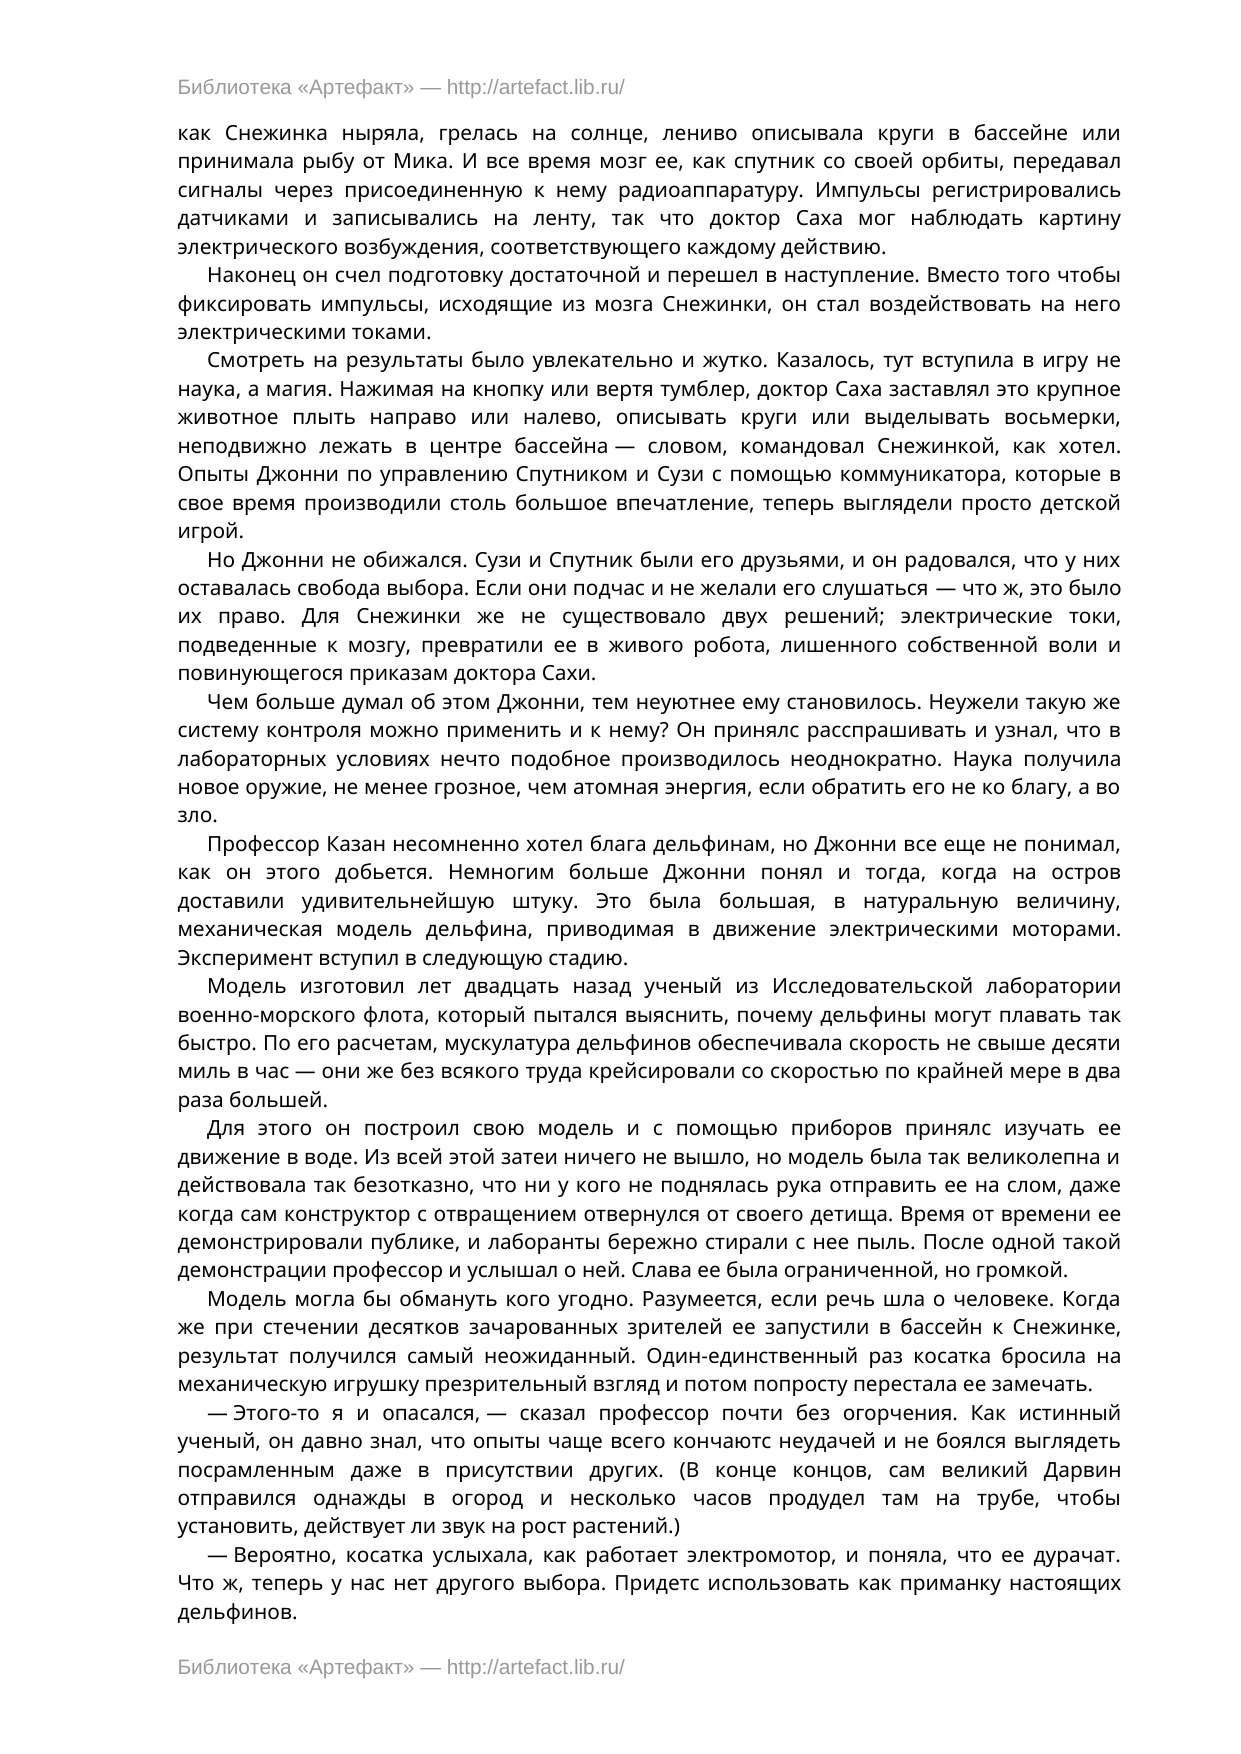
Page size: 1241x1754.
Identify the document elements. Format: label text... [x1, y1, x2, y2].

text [177, 118, 1122, 260]
text Смотреть на результаты было увлекательно и жутко. Казалось, тут вступила в игру не наука, а магия. Нажимая на кнопку или вертя тумблер, доктор Саха заставлял это крупное животное плыть направо или налево, описывать круги или выделывать восьмерки, неподвижно лежать в центре бассейна — словом, командовал Снежинкой, как хотел. Опыты Джонни по управлению Спутником и Сузи с помощью коммуникатора, которые в свое время производили столь большое впечатление, теперь выглядели просто детской игрой. [177, 346, 1122, 545]
text Модель изготовил лет двадцать назад ученый из Исследовательской лаборатории военно-морского флота, который пытался выяснить, почему дельфины могут плавать так быстро. По его расчетам, мускулатура дельфинов обеспечивала скорость не свыше десяти миль в час — они же без всякого труда крейсировали со скоростью по крайней мере в два раза большей. [177, 971, 1122, 1113]
text Чем больше думал об этом Джонни, тем неуютнее ему становилось. Неужели такую же систему контроля можно применить и к нему? Он принялс расспрашивать и узнал, что в лабораторных условиях нечто подобное производилось неоднократно. Наука получила новое оружие, не менее грозное, чем атомная энергия, если обратить его не ко благу, а во зло. [177, 687, 1122, 829]
text — Вероятно, косатка услыхала, как работает электромотор, и поняла, что ее дурачат. Что ж, теперь у нас нет другого выбора. Придетс использовать как приманку настоящих дельфинов. [177, 1540, 1122, 1625]
text Модель могла бы обмануть кого угодно. Разумеется, если речь шла о человеке. Когда же при стечении десятков зачарованных зрителей ее запустили в бассейн к Снежинке, результат получился самый неожиданный. Один-единственный раз косатка бросила на механическую игрушку презрительный взгляд и потом попросту перестала ее замечать. [177, 1284, 1122, 1398]
text Профессор Казан несомненно хотел блага дельфинам, но Джонни все еще не понимал, как он этого добьется. Немногим больше Джонни понял и тогда, когда на остров доставили удивительнейшую штуку. Это была большая, в натуральную величину, механическая модель дельфина, приводимая в движение электрическими моторами. Эксперимент вступил в следующую стадию. [177, 829, 1122, 971]
text Наконец он счел подготовку достаточной и перешел в наступление. Вместо того чтобы фиксировать импульсы, исходящие из мозга Снежинки, он стал воздействовать на него электрическими токами. [177, 260, 1122, 346]
text Для этого он построил свою модель и с помощью приборов принялс изучать ее движение в воде. Из всей этой затеи ничего не вышло, но модель была так великолепна и действовала так безотказно, что ни у кого не поднялась рука отправить ее на слом, даже когда сам конструктор с отвращением отвернулся от своего детища. Время от времени ее демонстрировали публике, и лаборанты бережно стирали с нее пыль. После одной такой демонстрации профессор и услышал о ней. Слава ее была ограниченной, но громкой. [177, 1113, 1122, 1284]
text Но Джонни не обижался. Сузи и Спутник были его друзьями, и он радовался, что у них оставалась свобода выбора. Если они подчас и не желали его слушаться — что ж, это было их право. Для Снежинки же не существовало двух решений; электрические токи, подведенные к мозгу, превратили ее в живого робота, лишенного собственной воли и повинующегося приказам доктора Сахи. [177, 545, 1122, 687]
text — Этого-то я и опасался, — сказал профессор почти без огорчения. Как истинный ученый, он давно знал, что опыты чаще всего кончаютс неудачей и не боялся выглядеть посрамленным даже в присутствии других. (В конце концов, сам великий Дарвин отправился однажды в огород и несколько часов продудел там на трубе, чтобы установить, действует ли звук на рост растений.) [177, 1398, 1122, 1540]
